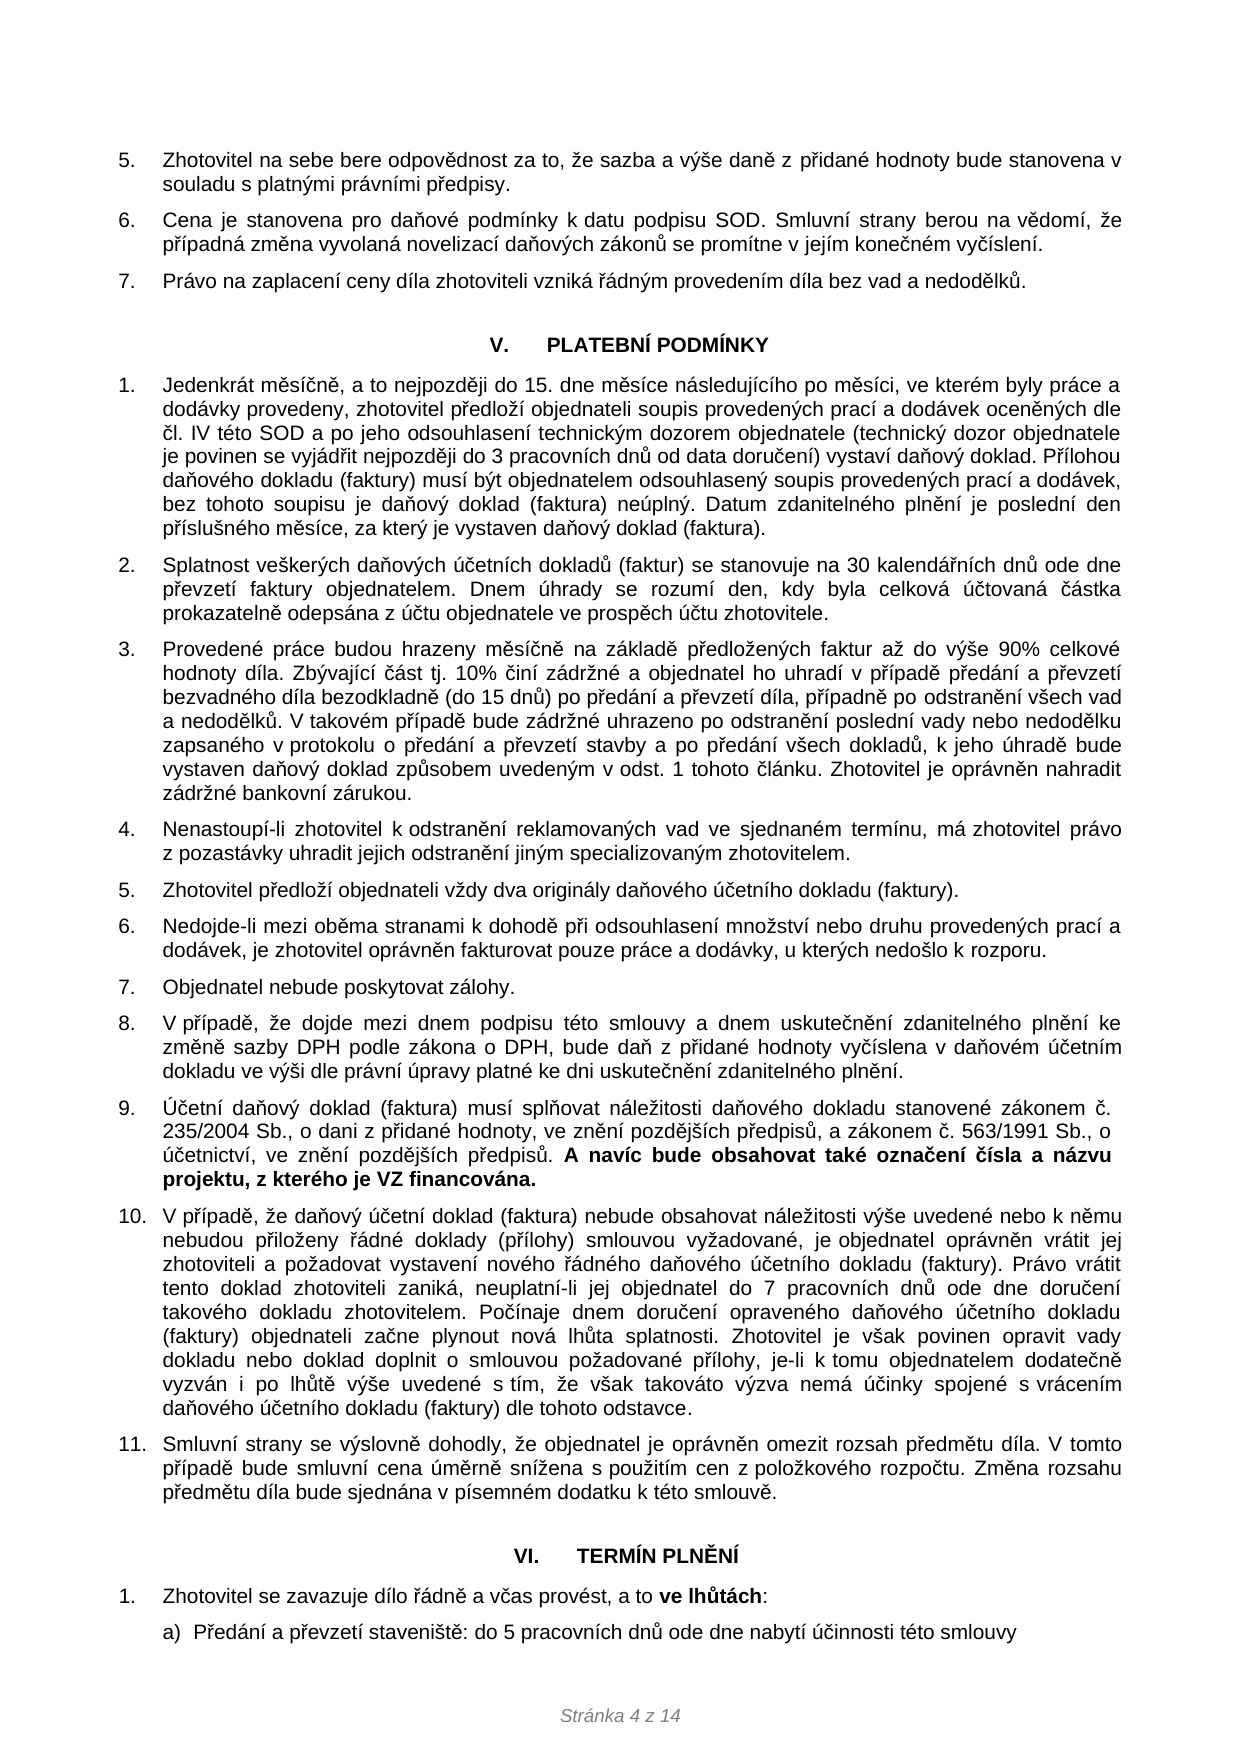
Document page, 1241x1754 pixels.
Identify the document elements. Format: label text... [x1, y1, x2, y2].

list Nedojde-li mezi oběma stranami k dohodě při odsouhlasení množství nebo druhu provedených prací a dodávek, je zhotovitel oprávněn fakturovat pouze práce a dodávky, u kterých nedošlo k rozporu. [118, 914, 1122, 962]
list Splatnost veškerých daňových účetních dokladů (faktur) se stanovuje na 30 kalendářních dnů ode dne převzetí faktury objednatelem. Dnem úhrady se rozumí den, kdy byla celková účtovaná částka prokazatelně odepsána z účtu objednatele ve prospěch účtu zhotovitele. [118, 553, 1122, 624]
list Jedenkrát měsíčně, a to nejpozději do 15. dne měsíce následujícího po měsíci, ve kterém byly práce a dodávky provedeny, zhotovitel předloží objednateli soupis provedených prací a dodávek oceněných dle čl. IV této SOD a po jeho odsouhlasení technickým dozorem objednatele (technický dozor objednatele je povinen se vyjádřit nejpozději do 3 pracovních dnů od data doručení) vystaví daňový doklad. Přílohou daňového dokladu (faktury) musí být objednatelem odsouhlasený soupis provedených prací a dodávek, bez tohoto soupisu je daňový doklad (faktura) neúplný. Datum zdanitelného plnění je poslední den příslušného měsíce, za který je vystaven daňový doklad (faktura). [118, 372, 1122, 540]
list Termín plnění [156, 1544, 1122, 1568]
list Zhotovitel na sebe bere odpovědnost za to, že sazba a výše daně z přidané hodnoty bude stanovena v souladu s platnými právními předpisy. [118, 148, 1122, 196]
list Provedené práce budou hrazeny měsíčně na základě předložených faktur až do výše 90% celkové hodnoty díla. Zbývající část tj. 10% činí zádržné a objednatel ho uhradí v případě předání a převzetí bezvadného díla bezodkladně (do 15 dnů) po předání a převzetí díla, případně po odstranění všech vad a nedodělků. V takovém případě bude zádržné uhrazeno po odstranění poslední vady nebo nedodělku zapsaného v protokolu o předání a převzetí stavby a po předání všech dokladů, k jeho úhradě bude vystaven daňový doklad způsobem uvedeným v odst. 1 tohoto článku. Zhotovitel je oprávněn nahradit zádržné bankovní zárukou. [118, 637, 1122, 805]
list Předání a převzetí staveniště: do 5 pracovních dnů ode dne nabytí účinnosti této smlouvy [162, 1620, 1122, 1644]
list Objednatel nebude poskytovat zálohy. [118, 974, 1122, 998]
list Zhotovitel se zavazuje dílo řádně a včas provést, a to ve lhůtách: [118, 1584, 1122, 1608]
list Smluvní strany se výslovně dohodly, že objednatel je oprávněn omezit rozsah předmětu díla. V tomto případě bude smluvní cena úměrně snížena s použitím cen z položkového rozpočtu. Změna rozsahu předmětu díla bude sjednána v písemném dodatku k této smlouvě. [118, 1432, 1122, 1504]
list V případě, že daňový účetní doklad (faktura) nebude obsahovat náležitosti výše uvedené nebo k němu nebudou přiloženy řádné doklady (přílohy) smlouvou vyžadované, je objednatel oprávněn vrátit jej zhotoviteli a požadovat vystavení nového řádného daňového účetního dokladu (faktury). Právo vrátit tento doklad zhotoviteli zaniká, neuplatní-li jej objednatel do 7 pracovních dnů ode dne doručení takového dokladu zhotovitelem. Počínaje dnem doručení opraveného daňového účetního dokladu (faktury) objednateli začne plynout nová lhůta splatnosti. Zhotovitel je však povinen opravit vady dokladu nebo doklad doplnit o smlouvou požadované přílohy, je-li k tomu objednatelem dodatečně vyzván i po lhůtě výše uvedené s tím, že však takováto výzva nemá účinky spojené s vrácením daňového účetního dokladu (faktury) dle tohoto odstavce. [118, 1204, 1122, 1419]
list Cena je stanovena pro daňové podmínky k datu podpisu SOD. Smluvní strany berou na vědomí, že případná změna vyvolaná novelizací daňových zákonů se promítne v jejím konečném vyčíslení. [118, 208, 1122, 256]
list Právo na zaplacení ceny díla zhotoviteli vzniká řádným provedením díla bez vad a nedodělků. [118, 268, 1122, 292]
list Nenastoupí-li zhotovitel k odstranění reklamovaných vad ve sjednaném termínu, má zhotovitel právo z pozastávky uhradit jejich odstranění jiným specializovaným zhotovitelem. [118, 817, 1122, 865]
list Účetní daňový doklad (faktura) musí splňovat náležitosti daňového dokladu stanovené zákonem č. 235/2004 Sb., o dani z přidané hodnoty, ve znění pozdějších předpisů, a zákonem č. 563/1991 Sb., o účetnictví, ve znění pozdějších předpisů. A navíc bude obsahovat také označení čísla a názvu projektu, z kterého je VZ financována. [118, 1095, 1112, 1191]
list platební podmínky [156, 332, 1122, 356]
list Zhotovitel předloží objednateli vždy dva originály daňového účetního dokladu (faktury). [118, 878, 1122, 902]
list V případě, že dojde mezi dnem podpisu této smlouvy a dnem uskutečnění zdanitelného plnění ke změně sazby DPH podle zákona o DPH, bude daň z přidané hodnoty vyčíslena v daňovém účetním dokladu ve výši dle právní úpravy platné ke dni uskutečnění zdanitelného plnění. [118, 1011, 1122, 1083]
